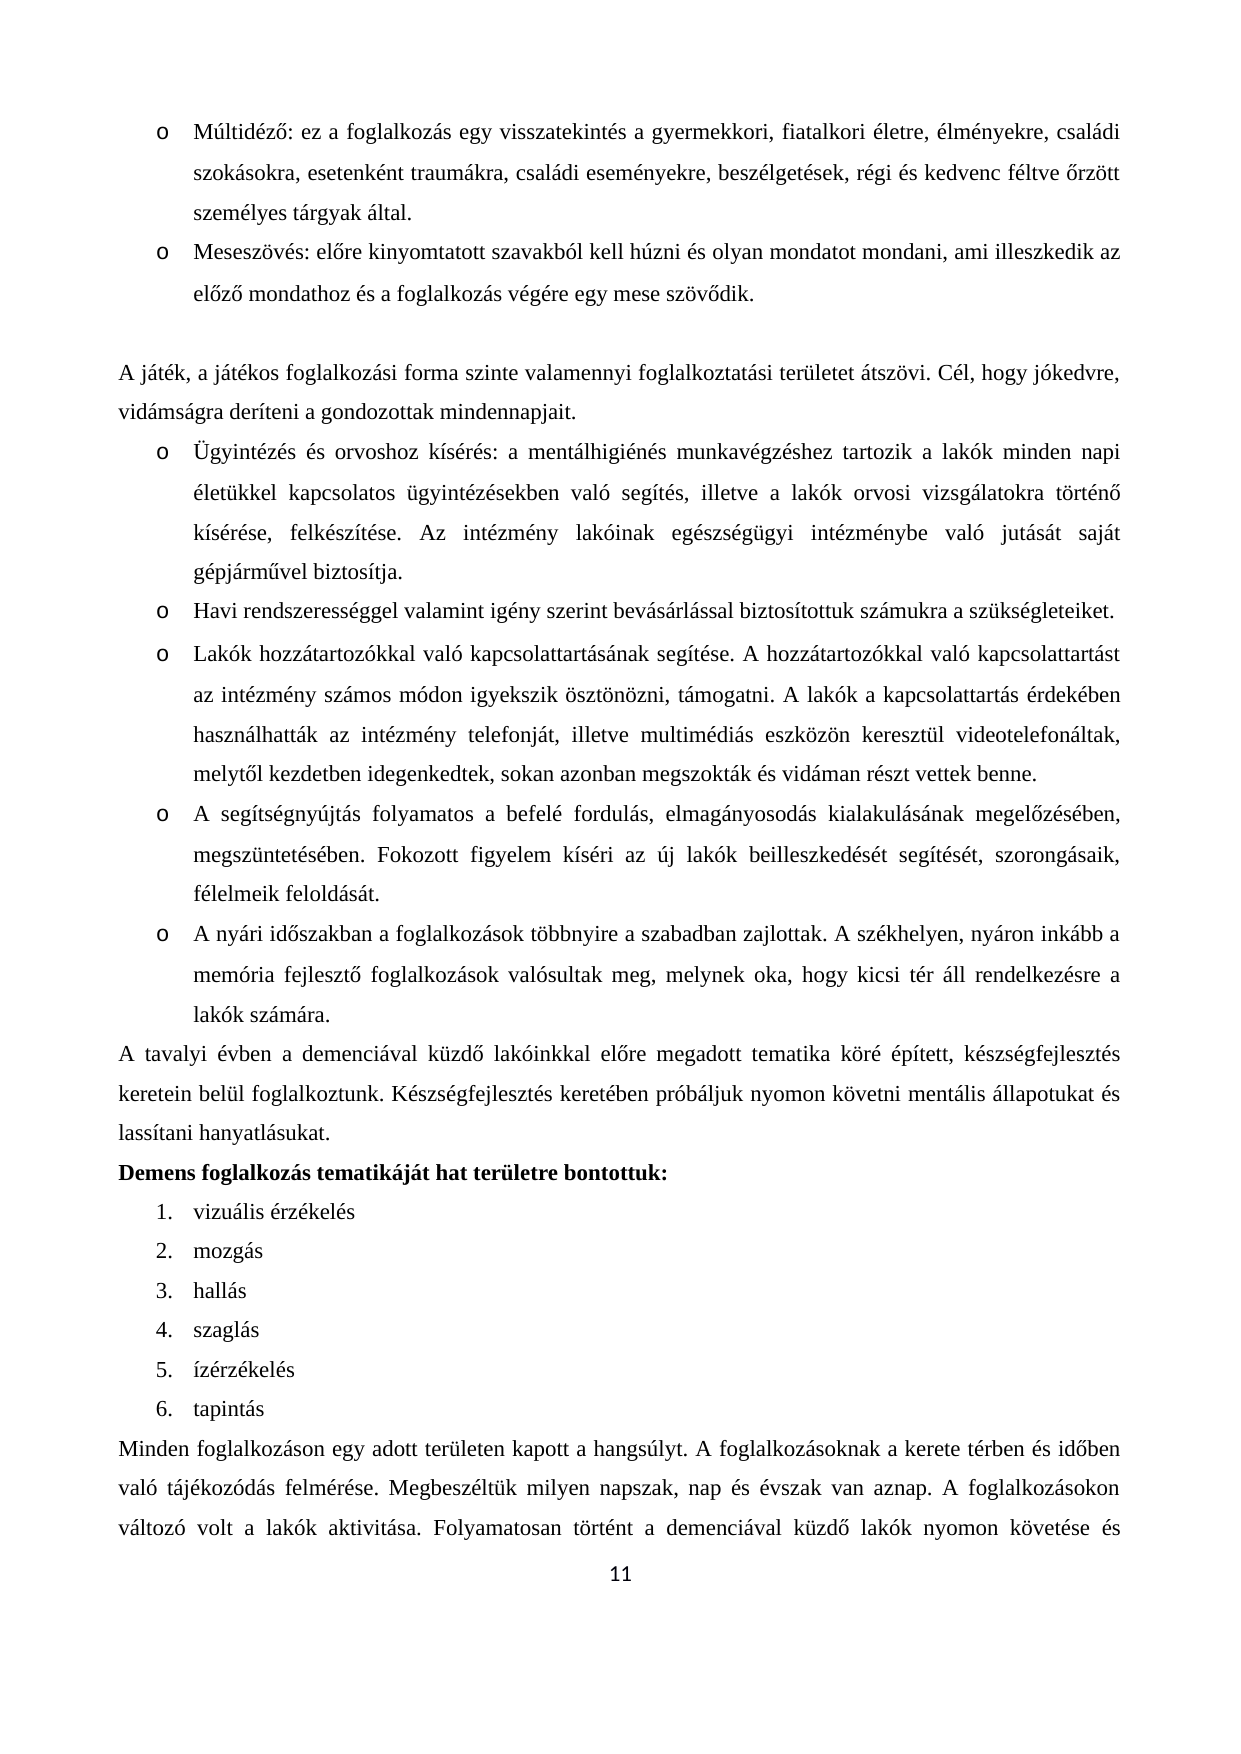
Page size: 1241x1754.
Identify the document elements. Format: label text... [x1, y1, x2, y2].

list Meseszövés: előre kinyomtatott szavakból kell húzni és olyan mondatot mondani, ami illeszkedik az előző mondathoz és a foglalkozás végére egy mese szövődik. [156, 238, 1122, 306]
list ízérzékelés [156, 1356, 1122, 1382]
list Lakók hozzátartozókkal való kapcsolattartásának segítése. A hozzátartozókkal való kapcsolattartást az intézmény számos módon igyekszik ösztönözni, támogatni. A lakók a kapcsolattartás érdekében használhatták az intézmény telefonját, illetve multimédiás eszközön keresztül videotelefonáltak, melytől kezdetben idegenkedtek, sokan azonban megszokták és vidáman részt vettek benne. [156, 640, 1122, 786]
list hallás [156, 1277, 1122, 1303]
list Ügyintézés és orvoshoz kísérés: a mentálhigiénés munkavégzéshez tartozik a lakók minden napi életükkel kapcsolatos ügyintézésekben való segítés, illetve a lakók orvosi vizsgálatokra történő kísérése, felkészítése. Az intézmény lakóinak egészségügyi intézménybe való jutását saját gépjárművel biztosítja. [156, 438, 1122, 584]
text A tavalyi évben a demenciával küzdő lakóinkkal előre megadott tematika köré épített, készségfejlesztés keretein belül foglalkoztunk. Készségfejlesztés keretében próbáljuk nyomon követni mentális állapotukat és lassítani hanyatlásukat. [118, 1040, 1122, 1146]
list szaglás [156, 1317, 1122, 1343]
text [118, 1435, 1122, 1540]
list tapintás [156, 1396, 1122, 1422]
list Múltidéző: ez a foglalkozás egy visszatekintés a gyermekkori, fiatalkori életre, élményekre, családi szokásokra, esetenként traumákra, családi eseményekre, beszélgetések, régi és kedvenc féltve őrzött személyes tárgyak által. [156, 118, 1122, 225]
text A játék, a játékos foglalkozási forma szinte valamennyi foglalkoztatási területet átszövi. Cél, hogy jókedvre, vidámságra deríteni a gondozottak mindennapjait. [118, 359, 1122, 424]
list Havi rendszerességgel valamint igény szerint bevásárlással biztosítottuk számukra a szükségleteiket. [156, 597, 1122, 626]
list vizuális érzékelés [156, 1198, 1122, 1224]
text Demens foglalkozás tematikáját hat területre bontottuk: [118, 1159, 1122, 1185]
list A nyári időszakban a foglalkozások többnyire a szabadban zajlottak. A székhelyen, nyáron inkább a memória fejlesztő foglalkozások valósultak meg, melynek oka, hogy kicsi tér áll rendelkezésre a lakók számára. [156, 920, 1122, 1027]
list mozgás [156, 1238, 1122, 1264]
list A segítségnyújtás folyamatos a befelé fordulás, elmagányosodás kialakulásának megelőzésében, megszüntetésében. Fokozott figyelem kíséri az új lakók beilleszkedését segítését, szorongásaik, félelmeik feloldását. [156, 799, 1122, 907]
